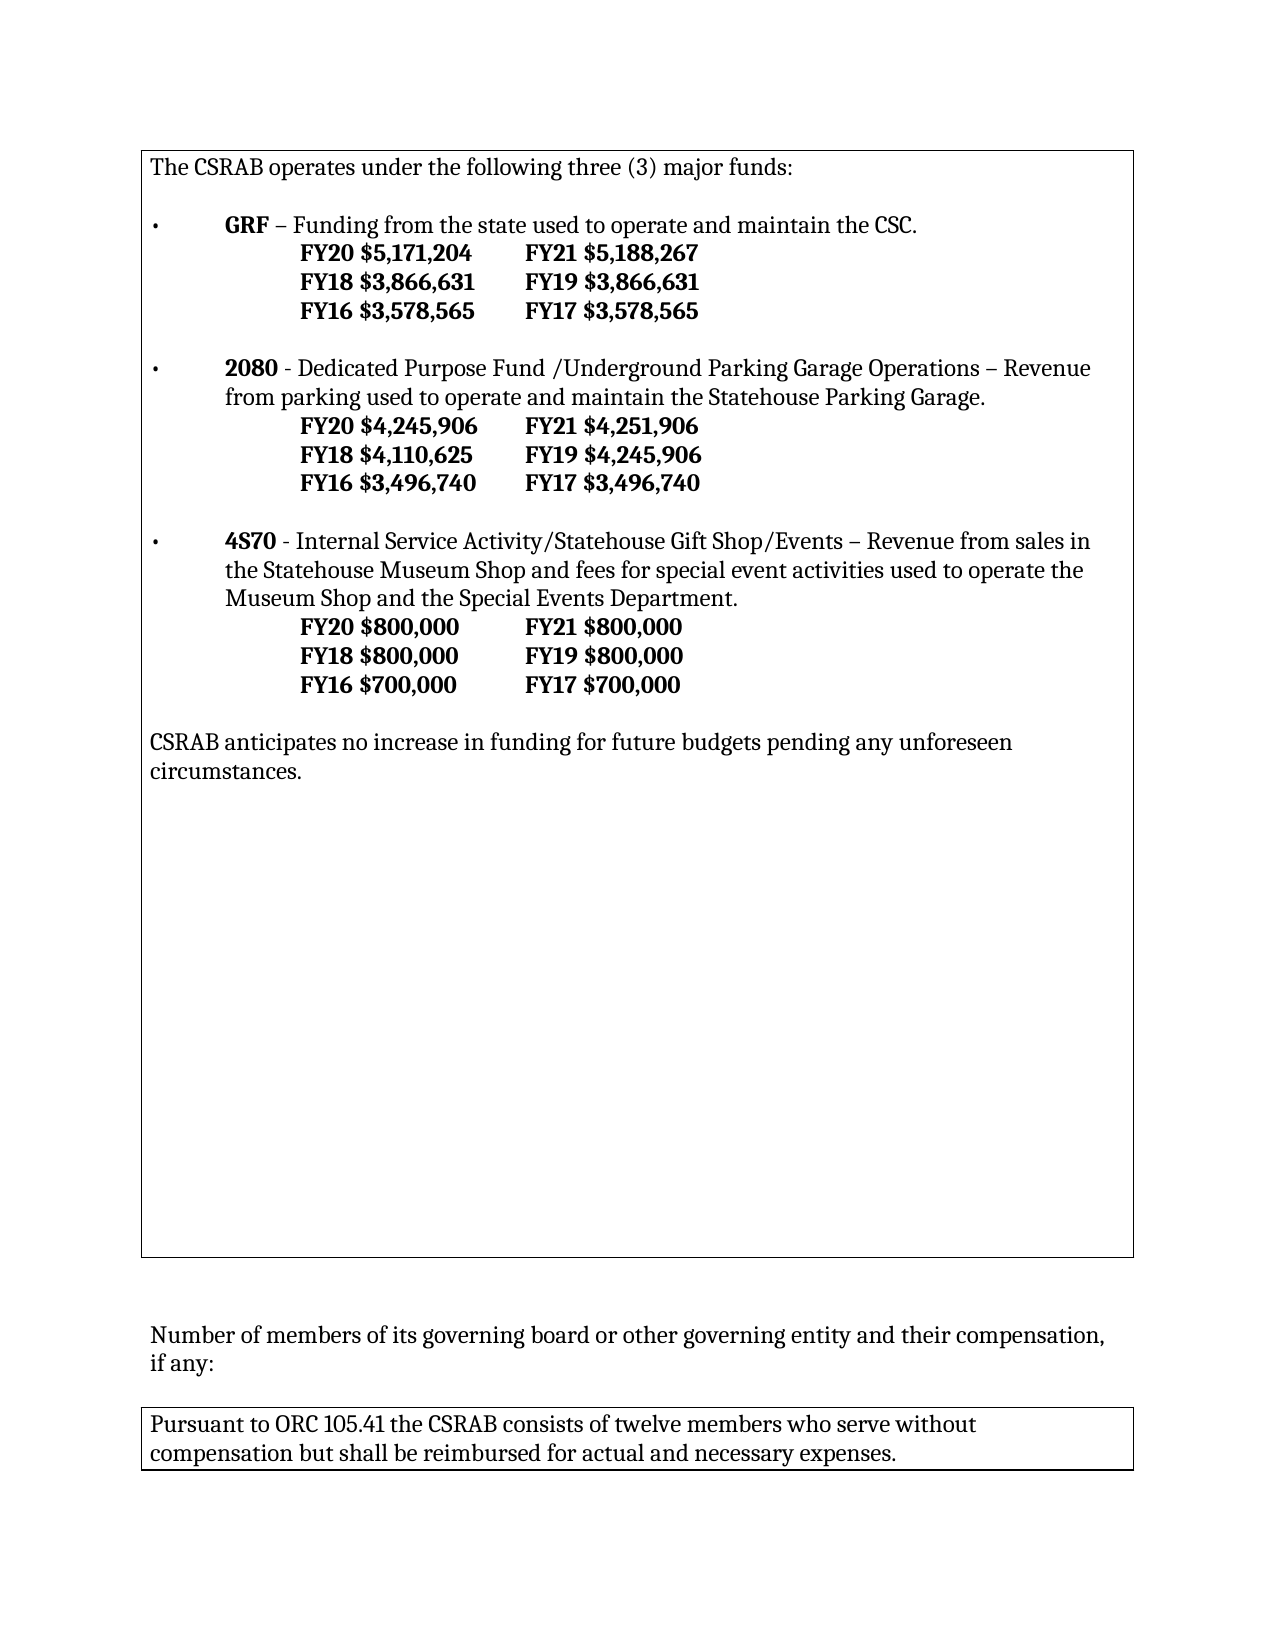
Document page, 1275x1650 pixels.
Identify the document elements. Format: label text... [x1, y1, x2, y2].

text • GRF – Funding from the state used to operate and maintain the CSC. [150, 211, 1125, 239]
text FY16 $3,578,565 FY17 $3,578,565 [150, 297, 1125, 326]
text FY18 $4,110,625 FY19 $4,245,906 [150, 441, 1125, 469]
text FY20 $4,245,906 FY21 $4,251,906 [150, 412, 1125, 441]
text FY20 $5,171,204 FY21 $5,188,267 [150, 239, 1125, 268]
text FY16 $700,000 FY17 $700,000 [150, 671, 1125, 699]
text • 2080 - Dedicated Purpose Fund /Underground Parking Garage Operations – Revenue from parking used to operate and maintain the Statehouse Parking Garage. [150, 354, 1125, 412]
text Number of members of its governing board or other governing entity and their compensation, if any: [150, 1321, 1125, 1378]
text FY18 $3,866,631 FY19 $3,866,631 [150, 268, 1125, 297]
text FY16 $3,496,740 FY17 $3,496,740 [150, 469, 1125, 498]
text FY20 $800,000 FY21 $800,000 [150, 613, 1125, 642]
text • 4S70 - Internal Service Activity/Statehouse Gift Shop/Events – Revenue from sales in the Statehouse Museum Shop and fees for special event activities used to operate the Museum Shop and the Special Events Department. [150, 527, 1125, 613]
text FY18 $800,000 FY19 $800,000 [150, 642, 1125, 671]
text Pursuant to ORC 105.41 the CSRAB consists of twelve members who serve without compensation but shall be reimbursed for actual and necessary expenses. [142, 1408, 1133, 1469]
text The CSRAB operates under the following three (3) major funds: [142, 151, 1133, 182]
text CSRAB anticipates no increase in funding for future budgets pending any unforeseen circumstances. [150, 728, 1125, 786]
